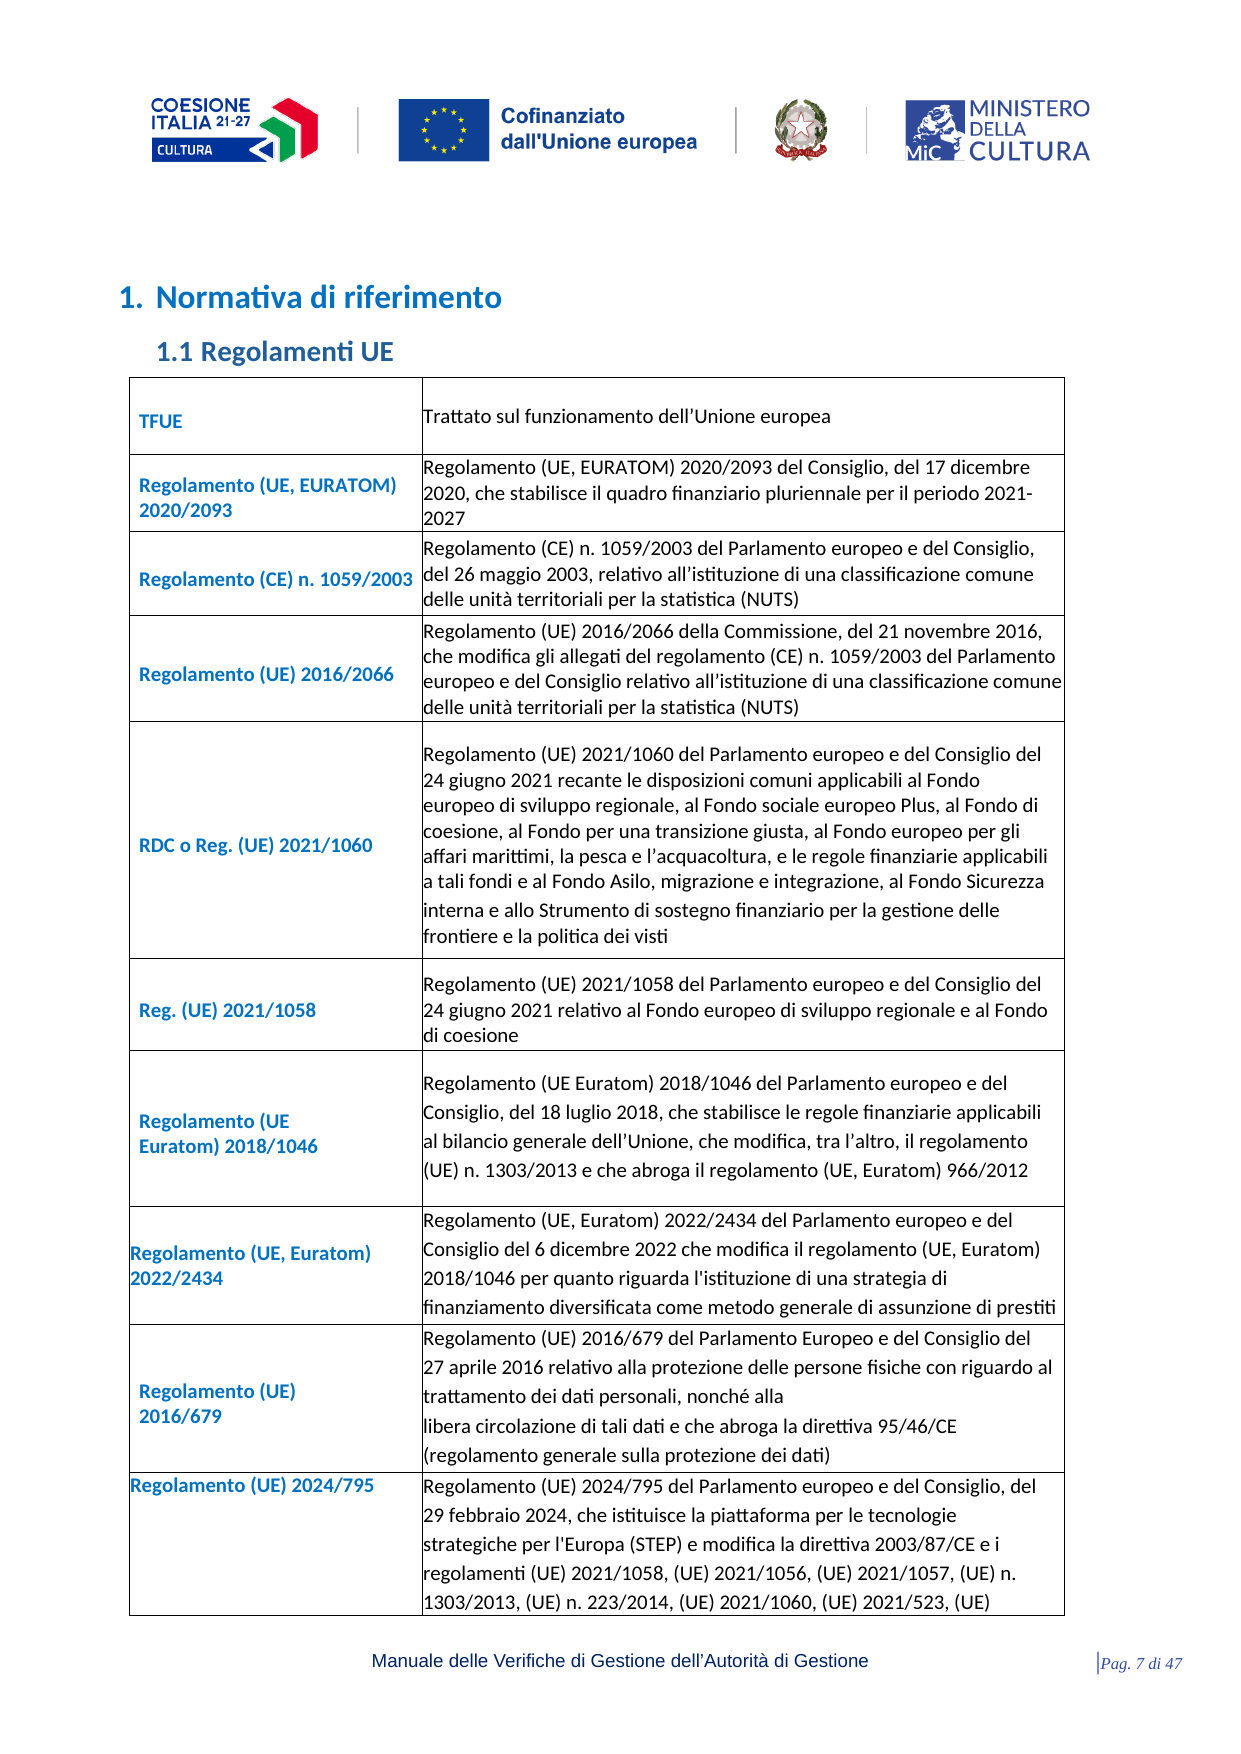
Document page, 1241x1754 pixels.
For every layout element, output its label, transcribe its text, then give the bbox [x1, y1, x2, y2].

table_cell RDC o Reg. (UE) 2021/1060 [130, 722, 422, 958]
table_cell Regolamento (UE, Euratom) 2022/2434 del Parlamento europeo e del Consiglio del 6 dicembre 2022 che modifica il regolamento (UE, Euratom) 2018/1046 per quanto riguarda l'istituzione di una strategia di finanziamento diversificata come metodo generale di assunzione di prestiti [423, 1207, 1064, 1324]
table_cell Regolamento (UE Euratom) 2018/1046 del Parlamento europeo e del Consiglio, del 18 luglio 2018, che stabilisce le regole finanziarie applicabili al bilancio generale dell’Unione, che modifica, tra l’altro, il regolamento (UE) n. 1303/2013 e che abroga il regolamento (UE, Euratom) 966/2012 [423, 1051, 1064, 1206]
picture [118, 82, 1123, 181]
table_cell Regolamento (CE) n. 1059/2003 [130, 532, 422, 615]
table_cell Regolamento (UE) 2016/679 [130, 1325, 422, 1472]
table_header TFUE [130, 378, 422, 453]
table_cell Regolamento (UE, EURATOM) 2020/2093 [130, 455, 422, 531]
table_cell Regolamento (UE) 2024/795 [130, 1473, 422, 1615]
table_cell Regolamento (UE) 2016/679 del Parlamento Europeo e del Consiglio del 27 aprile 2016 relativo alla protezione delle persone fisiche con riguardo al trattamento dei dati personali, nonché alla libera circolazione di tali dati e che abroga la direttiva 95/46/CE (regolamento generale sulla protezione dei dati) [423, 1325, 1064, 1472]
subtitle Normativa di riferimento [118, 276, 1122, 317]
table_cell Regolamento (UE) 2016/2066 della Commissione, del 21 novembre 2016, che modifica gli allegati del regolamento (CE) n. 1059/2003 del Parlamento europeo e del Consiglio relativo all’istituzione di una classificazione comune delle unità territoriali per la statistica (NUTS) [423, 616, 1064, 721]
table_cell Regolamento (UE Euratom) 2018/1046 [130, 1051, 422, 1206]
table_cell Reg. (UE) 2021/1058 [130, 959, 422, 1050]
table_cell Regolamento (UE) 2021/1060 del Parlamento europeo e del Consiglio del 24 giugno 2021 recante le disposizioni comuni applicabili al Fondo europeo di sviluppo regionale, al Fondo sociale europeo Plus, al Fondo di coesione, al Fondo per una transizione giusta, al Fondo europeo per gli affari marittimi, la pesca e l’acquacoltura, e le regole finanziarie applicabili a tali fondi e al Fondo Asilo, migrazione e integrazione, al Fondo Sicurezza interna e allo Strumento di sostegno finanziario per la gestione delle frontiere e la politica dei visti [423, 722, 1064, 958]
table_cell Regolamento (UE) 2021/1058 del Parlamento europeo e del Consiglio del 24 giugno 2021 relativo al Fondo europeo di sviluppo regionale e al Fondo di coesione [423, 959, 1064, 1050]
table_cell Regolamento (UE, Euratom) 2022/2434 [130, 1207, 422, 1324]
subtitle Regolamenti UE [156, 333, 1122, 369]
table_cell Regolamento (UE, EURATOM) 2020/2093 del Consiglio, del 17 dicembre 2020, che stabilisce il quadro finanziario pluriennale per il periodo 2021-2027 [423, 455, 1064, 531]
table_cell Regolamento (CE) n. 1059/2003 del Parlamento europeo e del Consiglio, del 26 maggio 2003, relativo all’istituzione di una classificazione comune delle unità territoriali per la statistica (NUTS) [423, 532, 1064, 615]
table_cell Regolamento (UE) 2016/2066 [130, 616, 422, 721]
table_header Trattato sul funzionamento dell’Unione europea [423, 378, 1064, 453]
